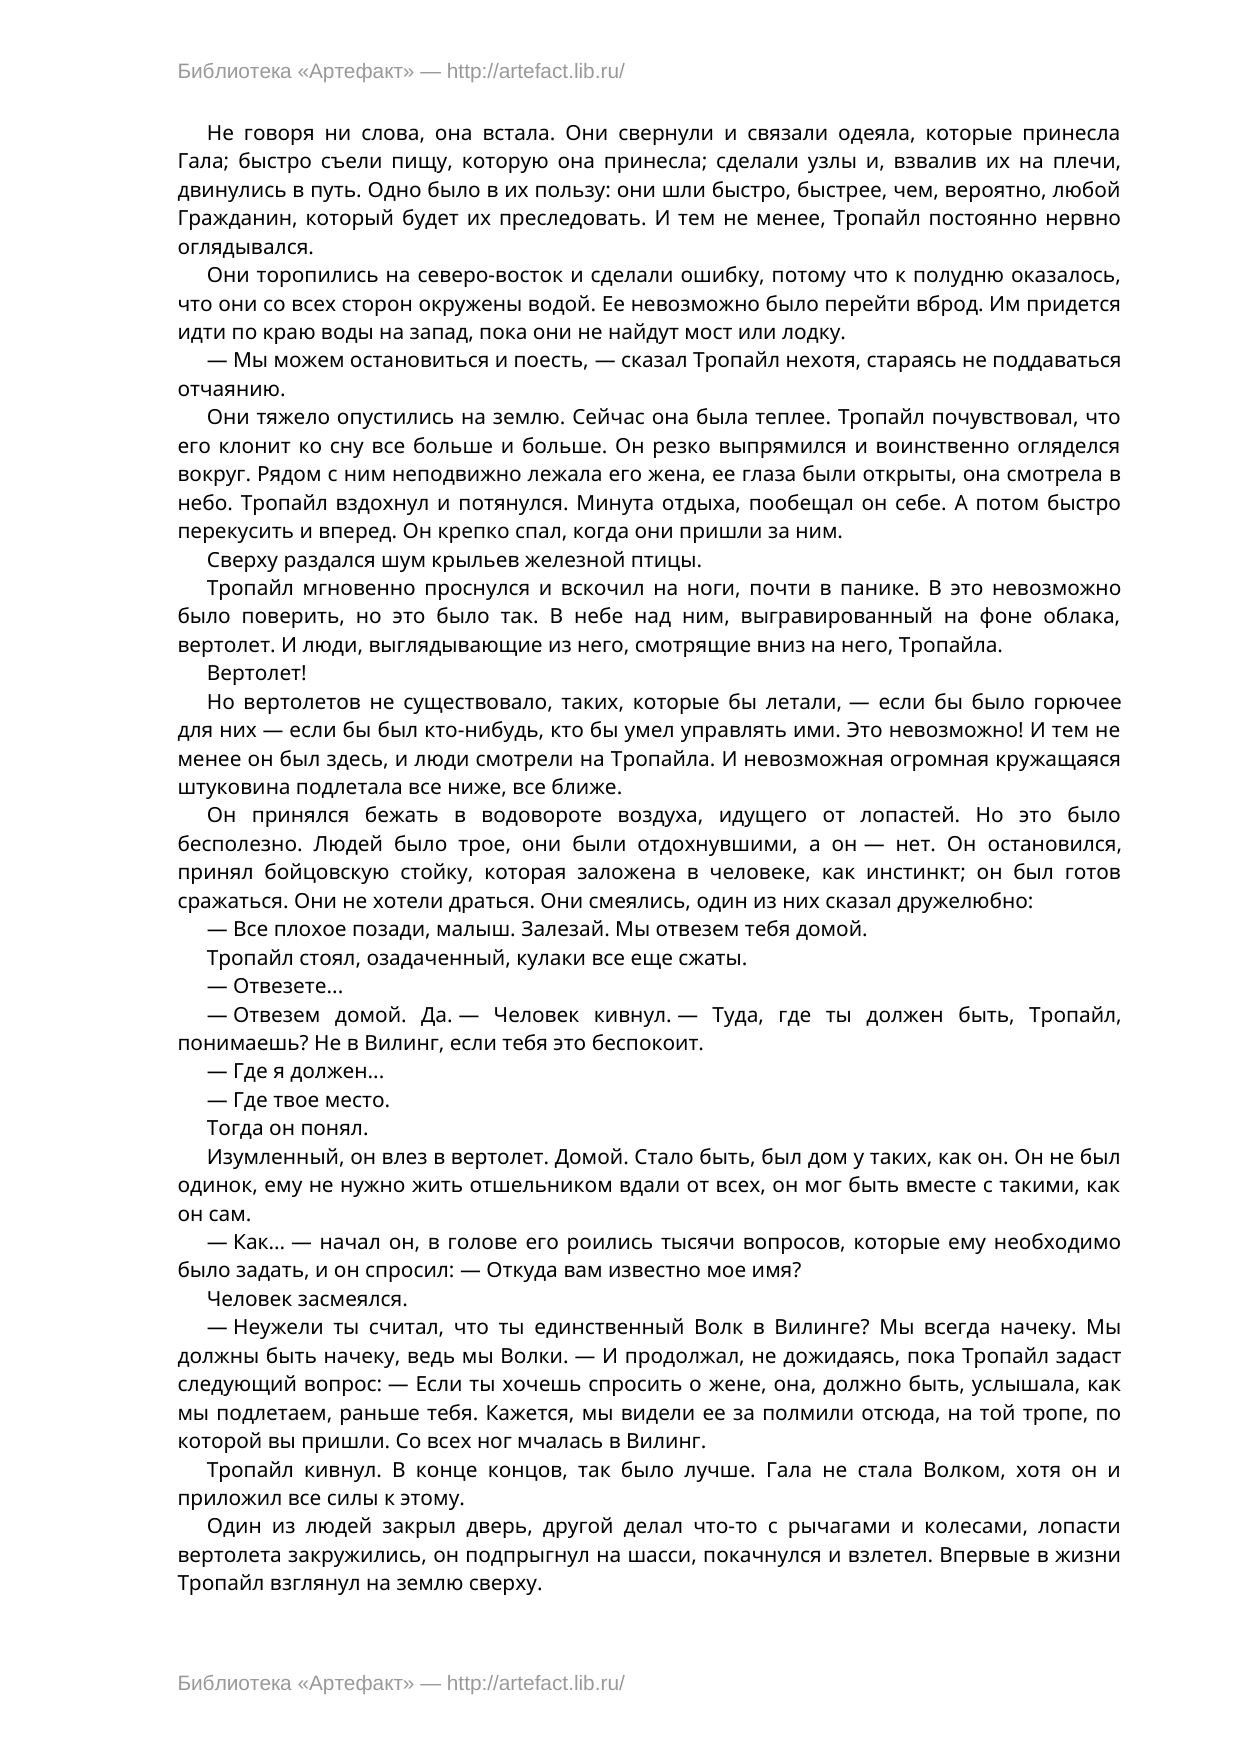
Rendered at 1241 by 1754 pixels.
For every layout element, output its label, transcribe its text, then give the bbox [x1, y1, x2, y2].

text — Отвезете... [177, 971, 1122, 1000]
text — Отвезем домой. Да. — Человек кивнул. — Туда, где ты должен быть, Тропайл, понимаешь? Не в Вилинг, если тебя это беспокоит. [177, 1000, 1122, 1057]
text Изумленный, он влез в вертолет. Домой. Стало быть, был дом у таких, как он. Он не был одинок, ему не нужно жить отшельником вдали от всех, он мог быть вместе с такими, как он сам. [177, 1142, 1122, 1227]
text Он принялся бежать в водовороте воздуха, идущего от лопастей. Но это было бесполезно. Людей было трое, они были отдохнувшими, а он — нет. Он остановился, принял бойцовскую стойку, которая заложена в человеке, как инстинкт; он был готов сражаться. Они не хотели драться. Они смеялись, один из них сказал дружелюбно: [177, 801, 1122, 914]
text Тогда он понял. [177, 1113, 1122, 1142]
text Тропайл кивнул. В конце концов, так было лучше. Гала не стала Волком, хотя он и приложил все силы к этому. [177, 1455, 1122, 1512]
text Но вертолетов не существовало, таких, которые бы летали, — если бы было горючее для них — если бы был кто-нибудь, кто бы умел управлять ими. Это невозможно! И тем не менее он был здесь, и люди смотрели на Тропайла. И невозможная огромная кружащаяся штуковина подлетала все ниже, все ближе. [177, 687, 1122, 801]
text Человек засмеялся. [177, 1284, 1122, 1312]
text Сверху раздался шум крыльев железной птицы. [177, 545, 1122, 573]
text Один из людей закрыл дверь, другой делал что-то с рычагами и колесами, лопасти вертолета закружились, он подпрыгнул на шасси, покачнулся и взлетел. Впервые в жизни Тропайл взглянул на землю сверху. [177, 1512, 1122, 1597]
text Они тяжело опустились на землю. Сейчас она была теплее. Тропайл почувствовал, что его клонит ко сну все больше и больше. Он резко выпрямился и воинственно огляделся вокруг. Рядом с ним неподвижно лежала его жена, ее глаза были открыты, она смотрела в небо. Тропайл вздохнул и потянулся. Минута отдыха, пообещал он себе. А потом быстро перекусить и вперед. Он крепко спал, когда они пришли за ним. [177, 402, 1122, 545]
text — Где твое место. [177, 1085, 1122, 1113]
text Они торопились на северо-восток и сделали ошибку, потому что к полудню оказалось, что они со всех сторон окружены водой. Ее невозможно было перейти вброд. Им придется идти по краю воды на запад, пока они не найдут мост или лодку. [177, 260, 1122, 346]
text Вертолет! [177, 658, 1122, 687]
text Не говоря ни слова, она встала. Они свернули и связали одеяла, которые принесла Гала; быстро съели пищу, которую она принесла; сделали узлы и, взвалив их на плечи, двинулись в путь. Одно было в их пользу: они шли быстро, быстрее, чем, вероятно, любой Гражданин, который будет их преследовать. И тем не менее, Тропайл постоянно нервно оглядывался. [177, 118, 1122, 260]
text — Как... — начал он, в голове его роились тысячи вопросов, которые ему необходимо было задать, и он спросил: — Откуда вам известно мое имя? [177, 1227, 1122, 1284]
text — Мы можем остановиться и поесть, — сказал Тропайл нехотя, стараясь не поддаваться отчаянию. [177, 346, 1122, 402]
text — Все плохое позади, малыш. Залезай. Мы отвезем тебя домой. [177, 914, 1122, 943]
text — Неужели ты считал, что ты единственный Волк в Вилинге? Мы всегда начеку. Мы должны быть начеку, ведь мы Волки. — И продолжал, не дожидаясь, пока Тропайл задаст следующий вопрос: — Если ты хочешь спросить о жене, она, должно быть, услышала, как мы подлетаем, раньше тебя. Кажется, мы видели ее за полмили отсюда, на той тропе, по которой вы пришли. Со всех ног мчалась в Вилинг. [177, 1312, 1122, 1455]
text — Где я должен... [177, 1057, 1122, 1085]
text Тропайл стоял, озадаченный, кулаки все еще сжаты. [177, 943, 1122, 971]
text Тропайл мгновенно проснулся и вскочил на ноги, почти в панике. В это невозможно было поверить, но это было так. В небе над ним, выгравированный на фоне облака, вертолет. И люди, выглядывающие из него, смотрящие вниз на него, Тропайла. [177, 573, 1122, 658]
